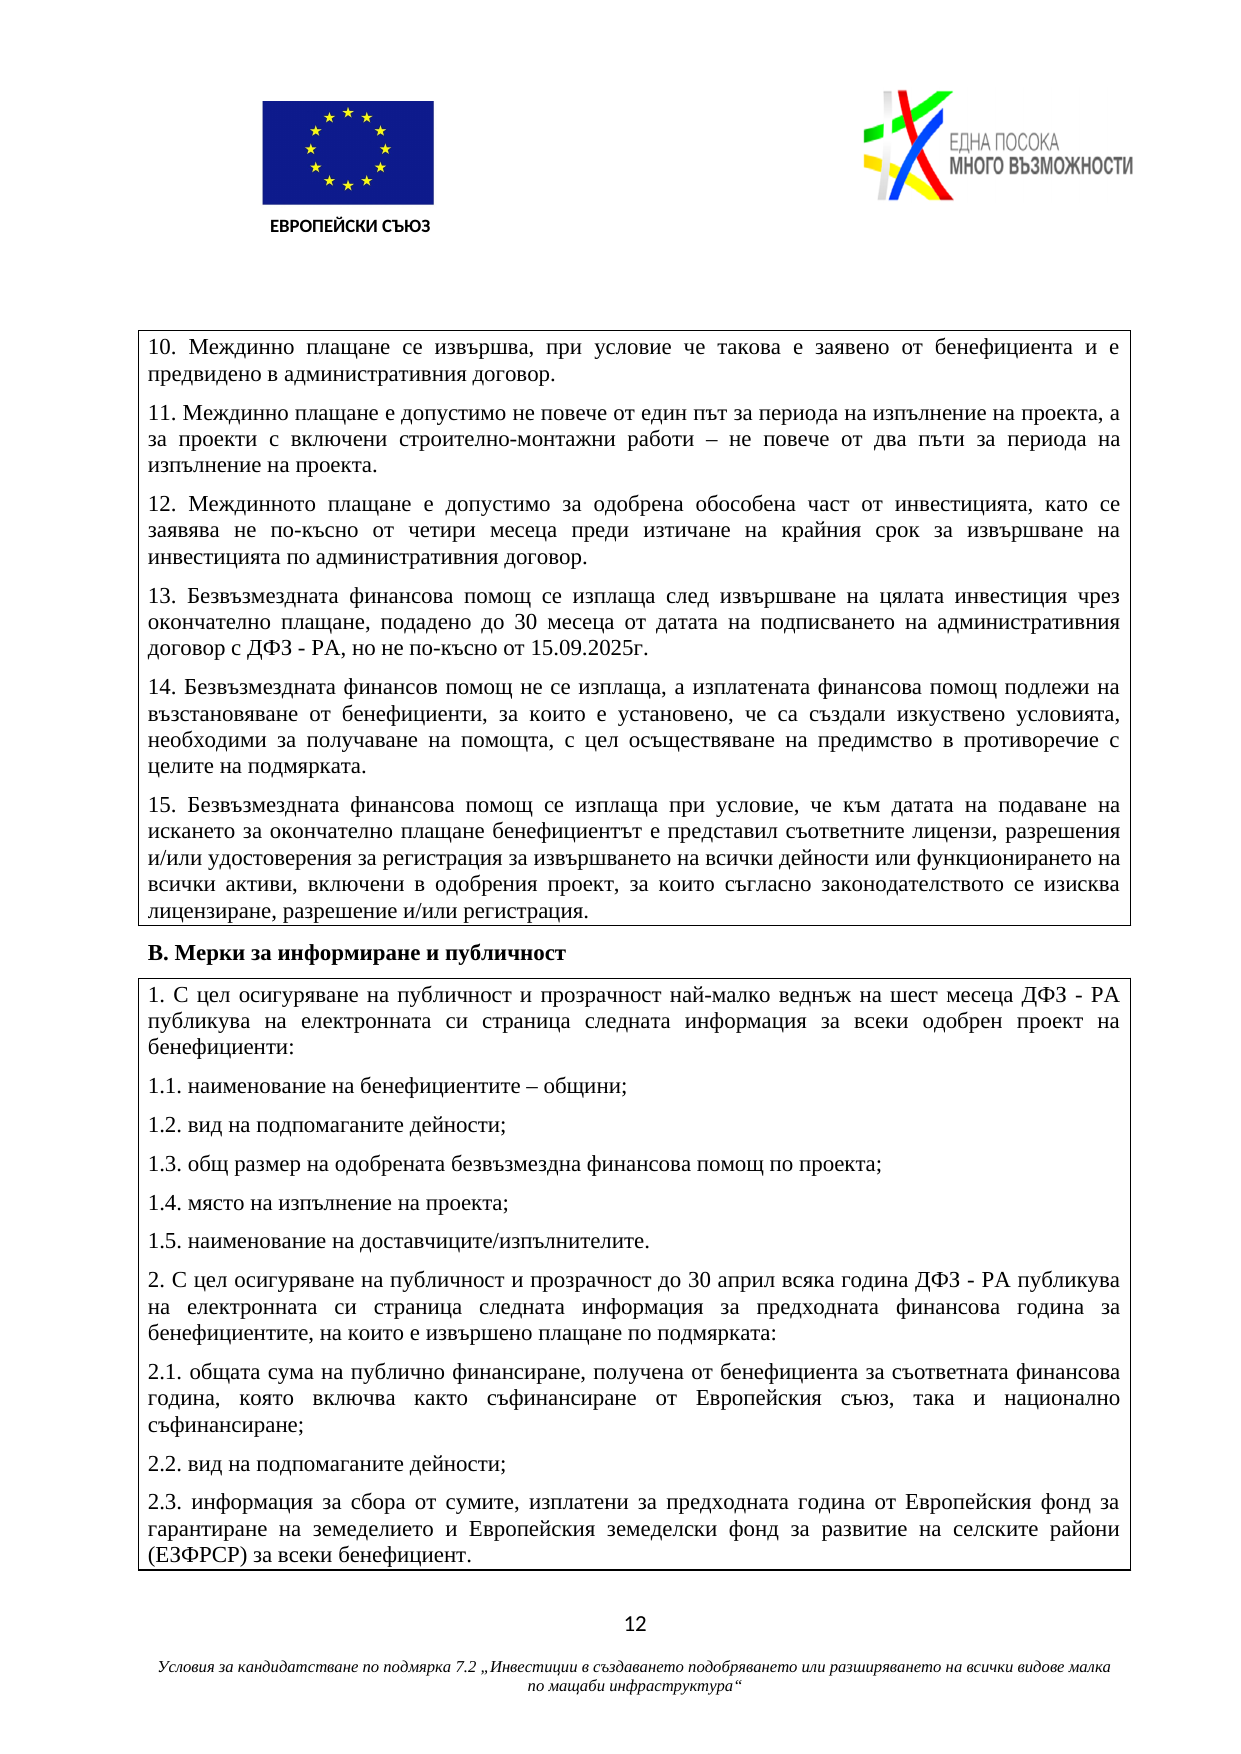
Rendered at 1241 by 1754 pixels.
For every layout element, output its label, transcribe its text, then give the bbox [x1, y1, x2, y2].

subtitle В. Мерки за информиране и публичност [148, 939, 1122, 965]
text 1. С цел осигуряване на публичност и прозрачност най-малко веднъж на шест месеца ДФЗ - РА публикува на електронната си страница следната информация за всеки одобрен проект на бенефициенти: [139, 979, 1130, 1060]
text 2.1. общата сума на публично финансиране, получена от бенефициента за съответната финансова година, която включва както съфинансиране от Европейския съюз, така и национално съфинансиране; [139, 1355, 1130, 1437]
text 1.4. място на изпълнение на проекта; [139, 1186, 1130, 1215]
picture [856, 87, 1135, 203]
text 10. Междинно плащане се извършва, при условие че такова е заявено от бенефициента и е предвидено в административния договор. [139, 331, 1130, 386]
text 2.2. вид на подпомаганите дейности; [139, 1446, 1130, 1476]
text 1.3. общ размер на одобрената безвъзмездна финансова помощ по проекта; [139, 1147, 1130, 1176]
text 15. Безвъзмездната финансова помощ се изплаща при условие, че към датата на подаване на искането за окончателно плащане бенефициентът е представил съответните лицензи, разрешения и/или удостоверения за регистрация за извършването на всички дейности или функционирането на всички активи, включени в одобрения проект, за които съгласно законодателството се изисква лицензиране, разрешение и/или регистрация. [139, 788, 1130, 925]
text 14. Безвъзмездната финансов помощ не се изплаща, а изплатената финансова помощ подлежи на възстановяване от бенефициенти, за които е установено, че са създали изкуствено условията, необходими за получаване на помощта, с цел осъществяване на предимство в противоречие с целите на подмярката. [139, 670, 1130, 779]
picture [259, 101, 437, 208]
text 1.1. наименование на бенефициентите – общини; [139, 1069, 1130, 1098]
text 11. Междинно плащане е допустимо не повече от един път за периода на изпълнение на проекта, а за проекти с включени строително-монтажни работи – не повече от два пъти за периода на изпълнение на проекта. [139, 396, 1130, 478]
text 12. Междинното плащане е допустимо за одобрена обособена част от инвестицията, като се заявява не по-късно от четири месеца преди изтичане на крайния срок за извършване на инвестицията по административния договор. [139, 487, 1130, 569]
text 1.2. вид на подпомаганите дейности; [139, 1108, 1130, 1137]
text 2. С цел осигуряване на публичност и прозрачност до 30 април всяка година ДФЗ - РА публикува на електронната си страница следната информация за предходната финансова година за бенефициентите, на които е извършено плащане по подмярката: [139, 1263, 1130, 1346]
text 13. Безвъзмездната финансова помощ се изплаща след извършване на цялата инвестиция чрез окончателно плащане, подадено до 30 месеца от датата на подписването на административния договор с ДФЗ - РА, но не по-късно от 15.09.2025г. [139, 579, 1130, 661]
text 1.5. наименование на доставчиците/изпълнителите. [139, 1224, 1130, 1254]
text 2.3. информация за сбора от сумите, изплатени за предходната година от Европейския фонд за гарантиране на земеделието и Европейския земеделски фонд за развитие на селските райони (ЕЗФРСР) за всеки бенефициент. [139, 1485, 1130, 1569]
